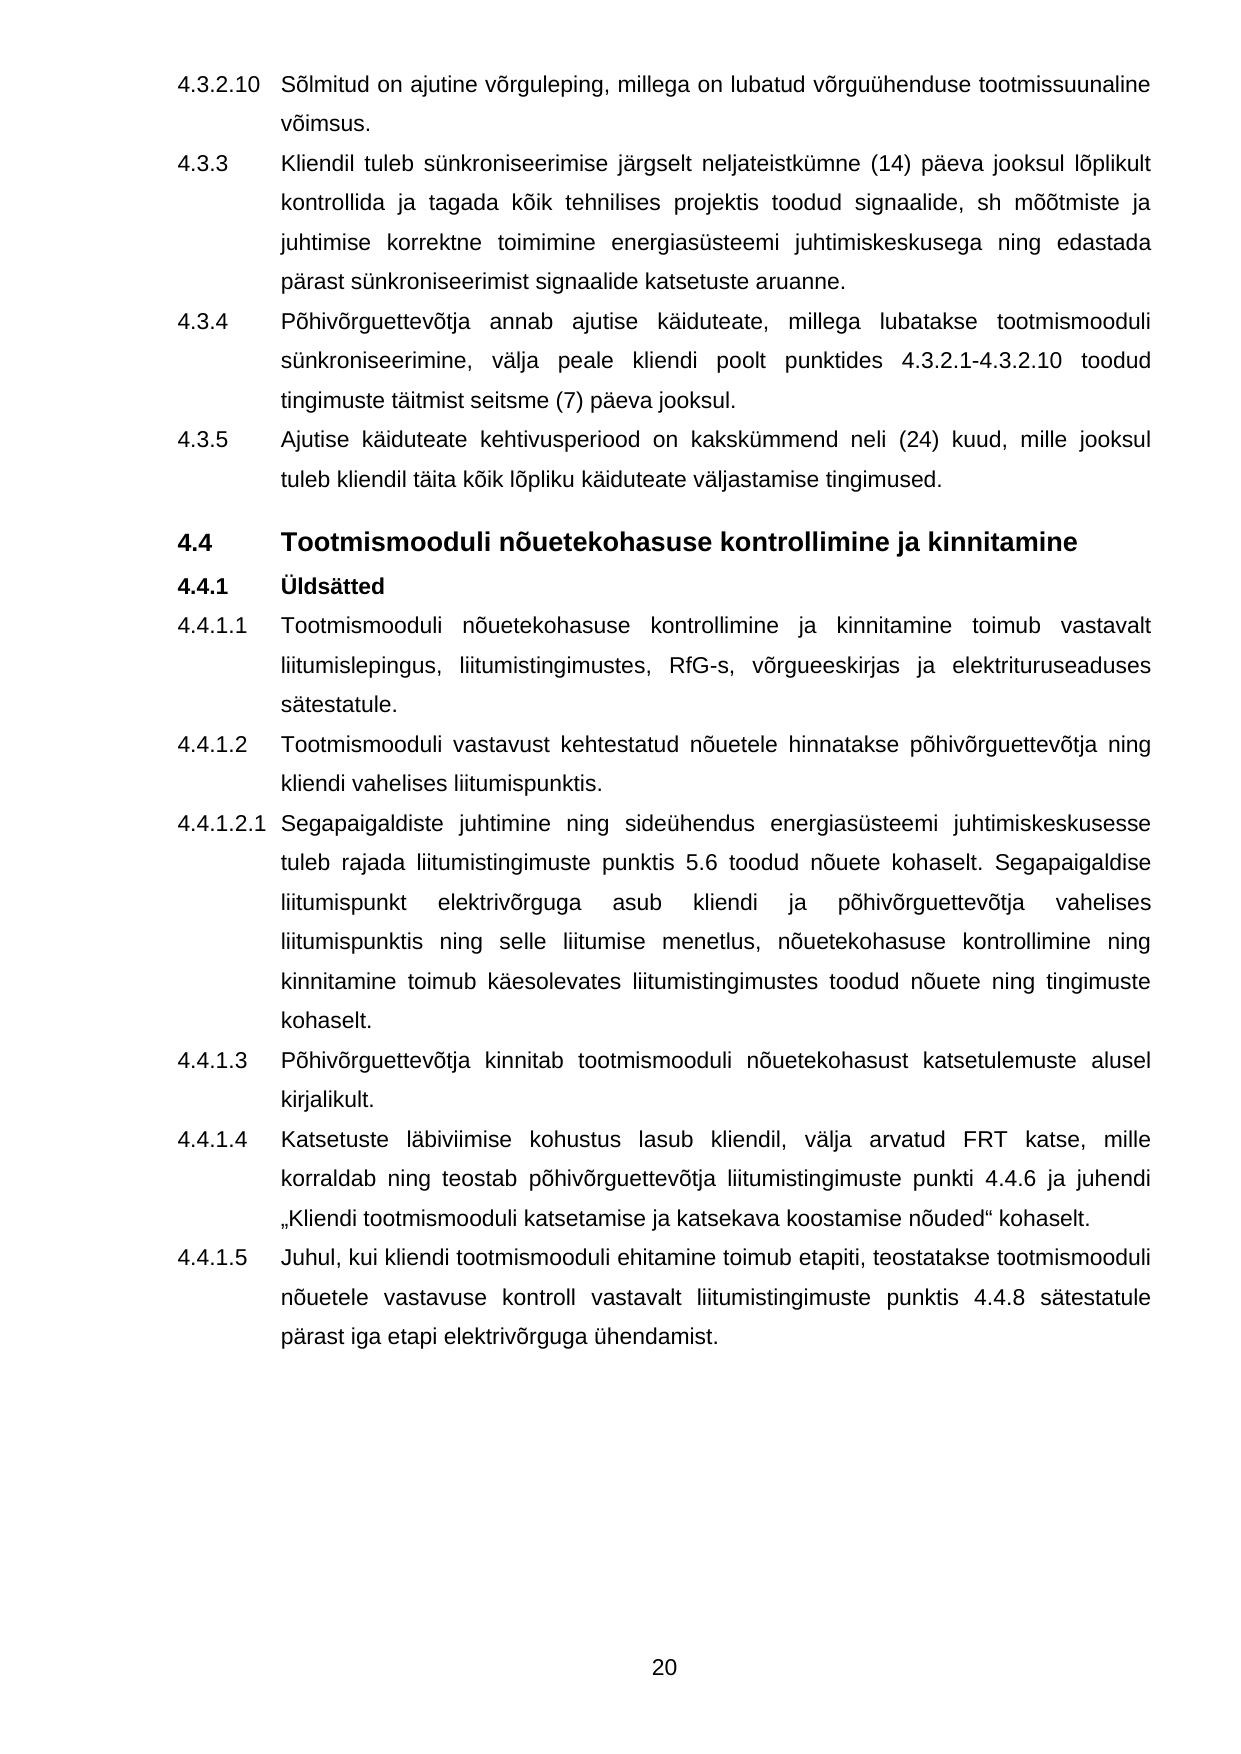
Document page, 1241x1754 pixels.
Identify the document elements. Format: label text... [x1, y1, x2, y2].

list Üldsätted [177, 573, 1152, 599]
list Juhul, kui kliendi tootmismooduli ehitamine toimub etapiti, teostatakse tootmismooduli nõuetele vastavuse kontroll vastavalt liitumistingimuste punktis 4.4.8 sätestatule pärast iga etapi elektrivõrguga ühendamist. [177, 1244, 1152, 1349]
list Põhivõrguettevõtja kinnitab tootmismooduli nõuetekohasust katsetulemuste alusel kirjalikult. [177, 1047, 1152, 1112]
list Põhivõrguettevõtja annab ajutise käiduteate, millega lubatakse tootmismooduli sünkroniseerimine, välja peale kliendi poolt punktides 4.3.2.1-4.3.2.10 toodud tingimuste täitmist seitsme (7) päeva jooksul. [177, 308, 1152, 413]
list Katsetuste läbiviimise kohustus lasub kliendil, välja arvatud FRT katse, mille korraldab ning teostab põhivõrguettevõtja liitumistingimuste punkti 4.4.6 ja juhendi „Kliendi tootmismooduli katsetamise ja katsekava koostamise nõuded“ kohaselt. [177, 1126, 1152, 1231]
list Tootmismooduli vastavust kehtestatud nõuetele hinnatakse põhivõrguettevõtja ning kliendi vahelises liitumispunktis. [177, 731, 1152, 797]
list Ajutise käiduteate kehtivusperiood on kakskümmend neli (24) kuud, mille jooksul tuleb kliendil täita kõik lõpliku käiduteate väljastamise tingimused. [177, 426, 1152, 492]
list Sõlmitud on ajutine võrguleping, millega on lubatud võrguühenduse tootmissuunaline võimsus. [177, 71, 1152, 137]
subtitle Tootmismooduli nõuetekohasuse kontrollimine ja kinnitamine [177, 526, 1152, 557]
list Kliendil tuleb sünkroniseerimise järgselt neljateistkümne (14) päeva jooksul lõplikult kontrollida ja tagada kõik tehnilises projektis toodud signaalide, sh mõõtmiste ja juhtimise korrektne toimimine energiasüsteemi juhtimiskeskusega ning edastada pärast sünkroniseerimist signaalide katsetuste aruanne. [177, 150, 1152, 294]
list Tootmismooduli nõuetekohasuse kontrollimine ja kinnitamine toimub vastavalt liitumislepingus, liitumistingimustes, RfG-s, võrgueeskirjas ja elektrituruseaduses sätestatule. [177, 612, 1152, 718]
list Segapaigaldiste juhtimine ning sideühendus energiasüsteemi juhtimiskeskusesse tuleb rajada liitumistingimuste punktis 5.6 toodud nõuete kohaselt. Segapaigaldise liitumispunkt elektrivõrguga asub kliendi ja põhivõrguettevõtja vahelises liitumispunktis ning selle liitumise menetlus, nõuetekohasuse kontrollimine ning kinnitamine toimub käesolevates liitumistingimustes toodud nõuete ning tingimuste kohaselt. [177, 810, 1152, 1033]
